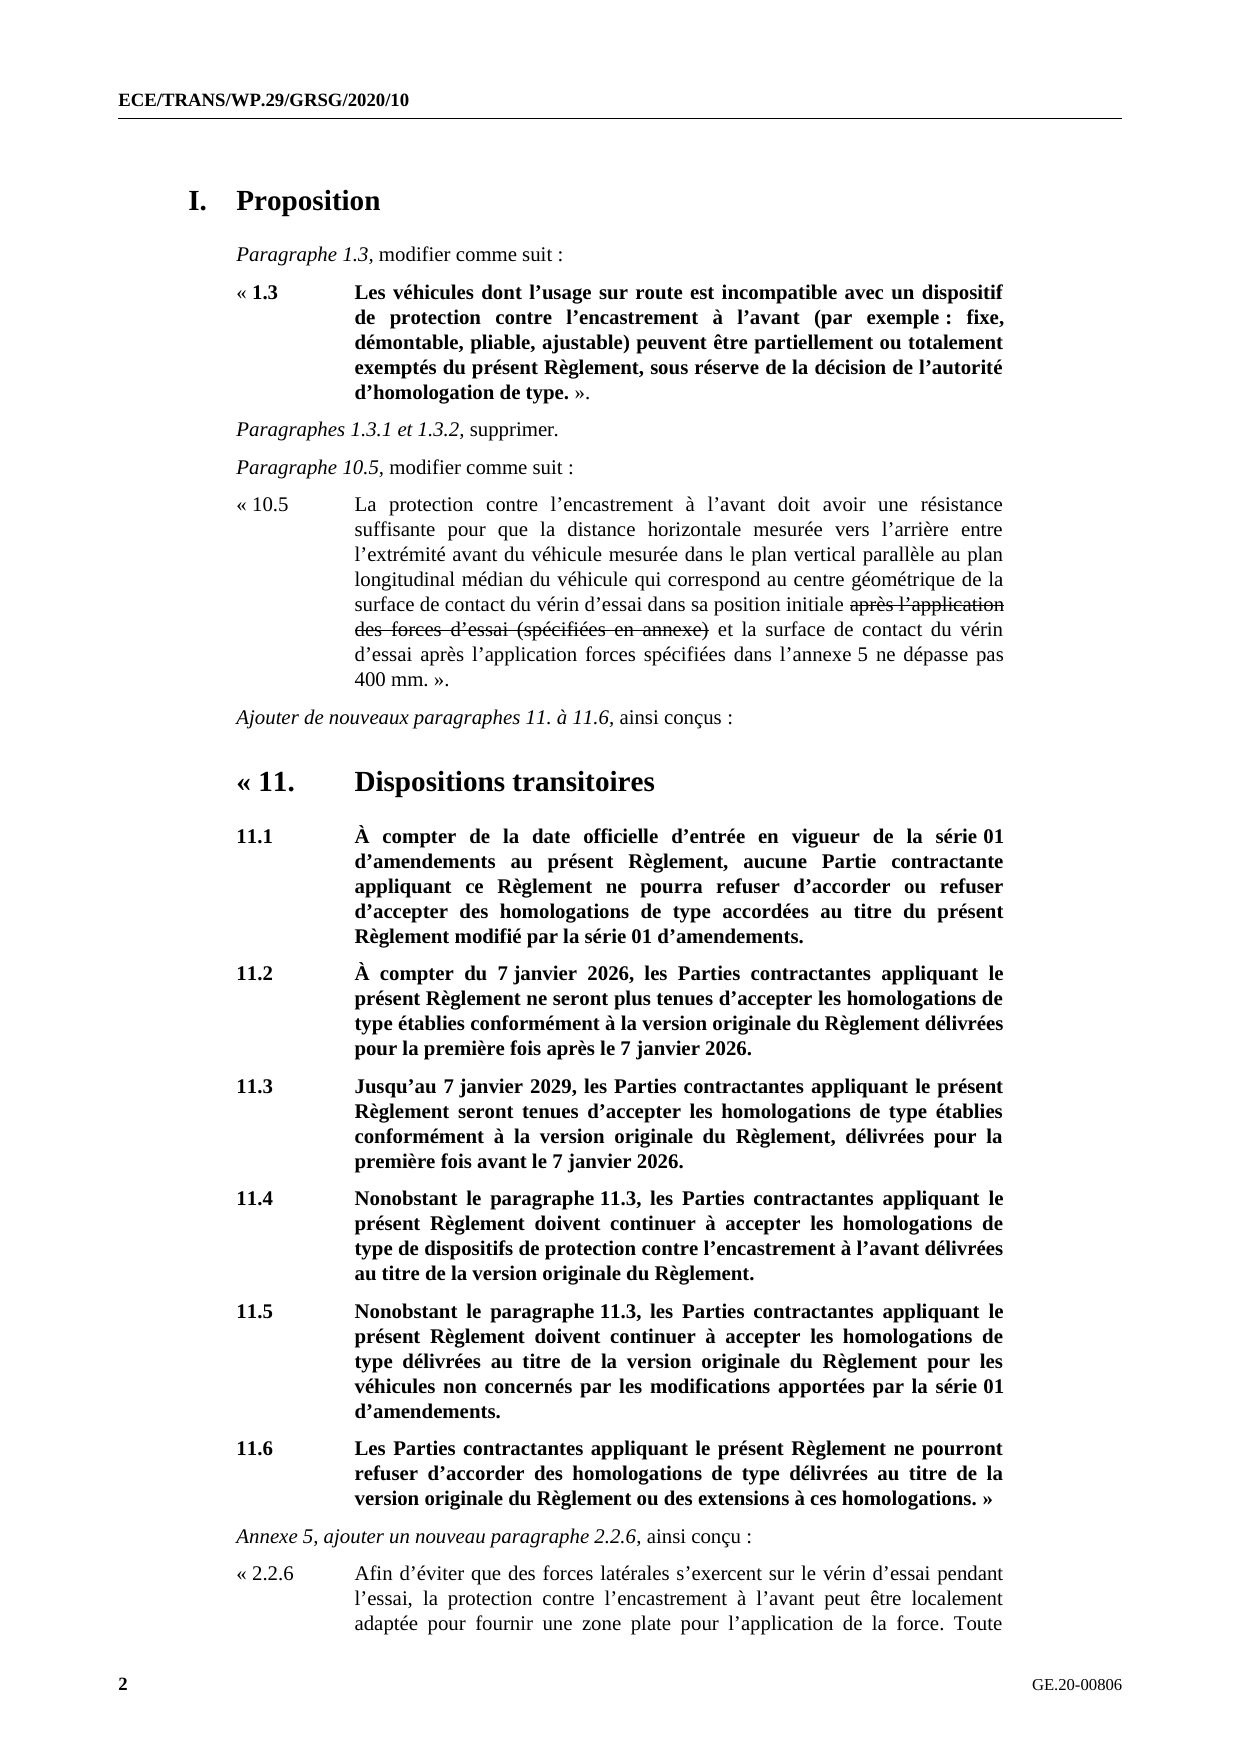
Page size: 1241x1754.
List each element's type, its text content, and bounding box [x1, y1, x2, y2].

text « 11. Dispositions transitoires [118, 766, 1004, 798]
text 11.6 Les Parties contractantes appliquant le présent Règlement ne pourront refuser d’accorder des homologations de type délivrées au titre de la version originale du Règlement ou des extensions à ces homologations. » [236, 1435, 1004, 1510]
text Paragraphe 10.5, modifier comme suit : [236, 454, 1004, 479]
text Paragraphe 1.3, modifier comme suit : [236, 241, 1004, 266]
text « 1.3 Les véhicules dont l’usage sur route est incompatible avec un dispositif de protection contre l’encastrement à l’avant (par exemple : fixe, démontable, pliable, ajustable) peuvent être partiellement ou totalement exemptés du présent Règlement, sous réserve de la décision de l’autorité d’homologation de type. ». [236, 279, 1004, 404]
text 11.2 À compter du 7 janvier 2026, les Parties contractantes appliquant le présent Règlement ne seront plus tenues d’accepter les homologations de type établies conformément à la version originale du Règlement délivrées pour la première fois après le 7 janvier 2026. [236, 960, 1004, 1060]
text Annexe 5, ajouter un nouveau paragraphe 2.2.6, ainsi conçu : [236, 1523, 1004, 1548]
text 11.4 Nonobstant le paragraphe 11.3, les Parties contractantes appliquant le présent Règlement doivent continuer à accepter les homologations de type de dispositifs de protection contre l’encastrement à l’avant délivrées au titre de la version originale du Règlement. [236, 1185, 1004, 1285]
text 11.5 Nonobstant le paragraphe 11.3, les Parties contractantes appliquant le présent Règlement doivent continuer à accepter les homologations de type délivrées au titre de la version originale du Règlement pour les véhicules non concernés par les modifications apportées par la série 01 d’amendements. [236, 1298, 1004, 1423]
text I. Proposition [118, 185, 1004, 216]
text 11.1 À compter de la date officielle d’entrée en vigueur de la série 01 d’amendements au présent Règlement, aucune Partie contractante appliquant ce Règlement ne pourra refuser d’accorder ou refuser d’accepter des homologations de type accordées au titre du présent Règlement modifié par la série 01 d’amendements. [236, 823, 1004, 948]
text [236, 1560, 1004, 1635]
text Paragraphes 1.3.1 et 1.3.2, supprimer. [236, 416, 1004, 441]
text 11.3 Jusqu’au 7 janvier 2029, les Parties contractantes appliquant le présent Règlement seront tenues d’accepter les homologations de type établies conformément à la version originale du Règlement, délivrées pour la première fois avant le 7 janvier 2026. [236, 1073, 1004, 1173]
text « 10.5 La protection contre l’encastrement à l’avant doit avoir une résistance suffisante pour que la distance horizontale mesurée vers l’arrière entre l’extrémité avant du véhicule mesurée dans le plan vertical parallèle au plan longitudinal médian du véhicule qui correspond au centre géométrique de la surface de contact du vérin d’essai dans sa position initiale après l’application des forces d’essai (spécifiées en annexe) et la surface de contact du vérin d’essai après l’application forces spécifiées dans l’annexe 5 ne dépasse pas 400 mm. ». [236, 491, 1004, 691]
text Ajouter de nouveaux paragraphes 11. à 11.6, ainsi conçus : [236, 704, 1004, 729]
